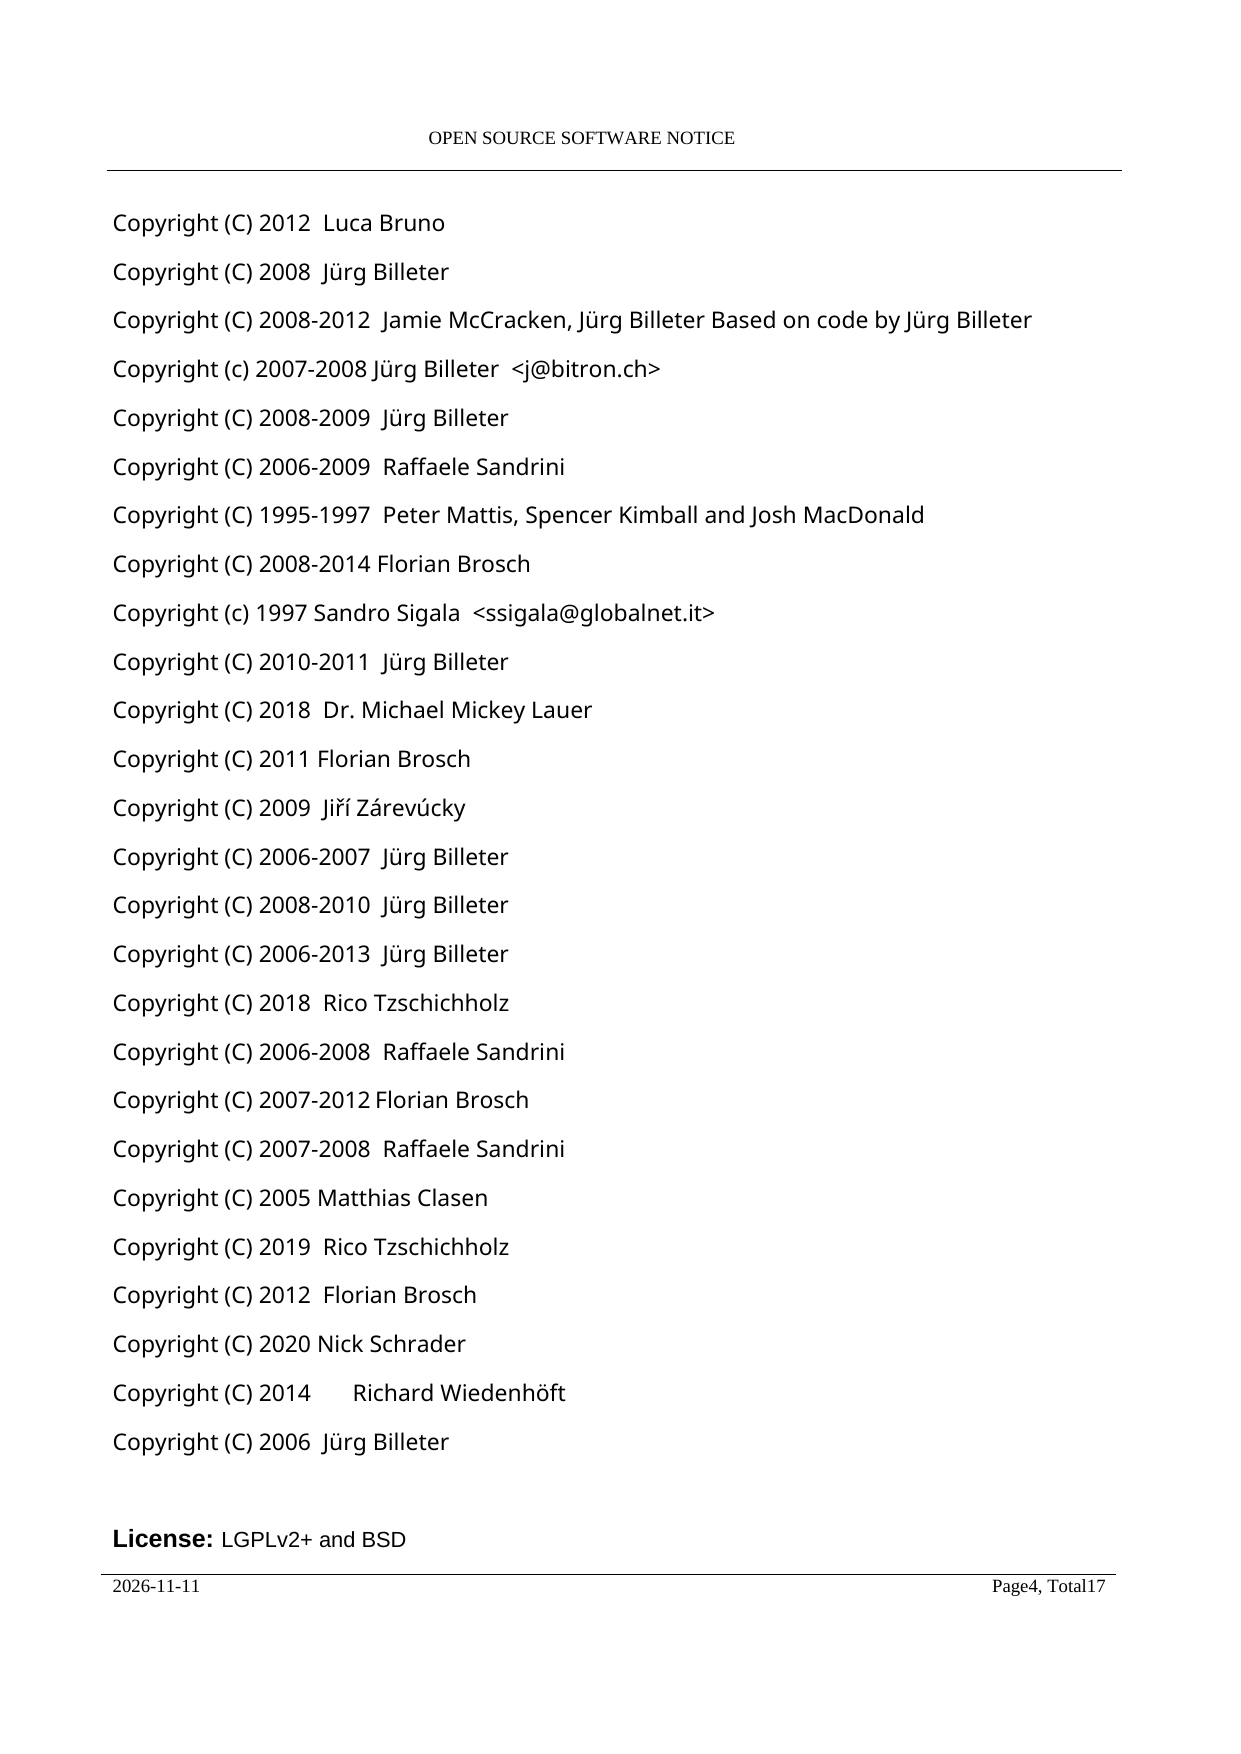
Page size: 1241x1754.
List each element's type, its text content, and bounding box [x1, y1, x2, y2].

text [112, 206, 1128, 1506]
text License: LGPLv2+ and BSD [112, 1523, 1128, 1555]
